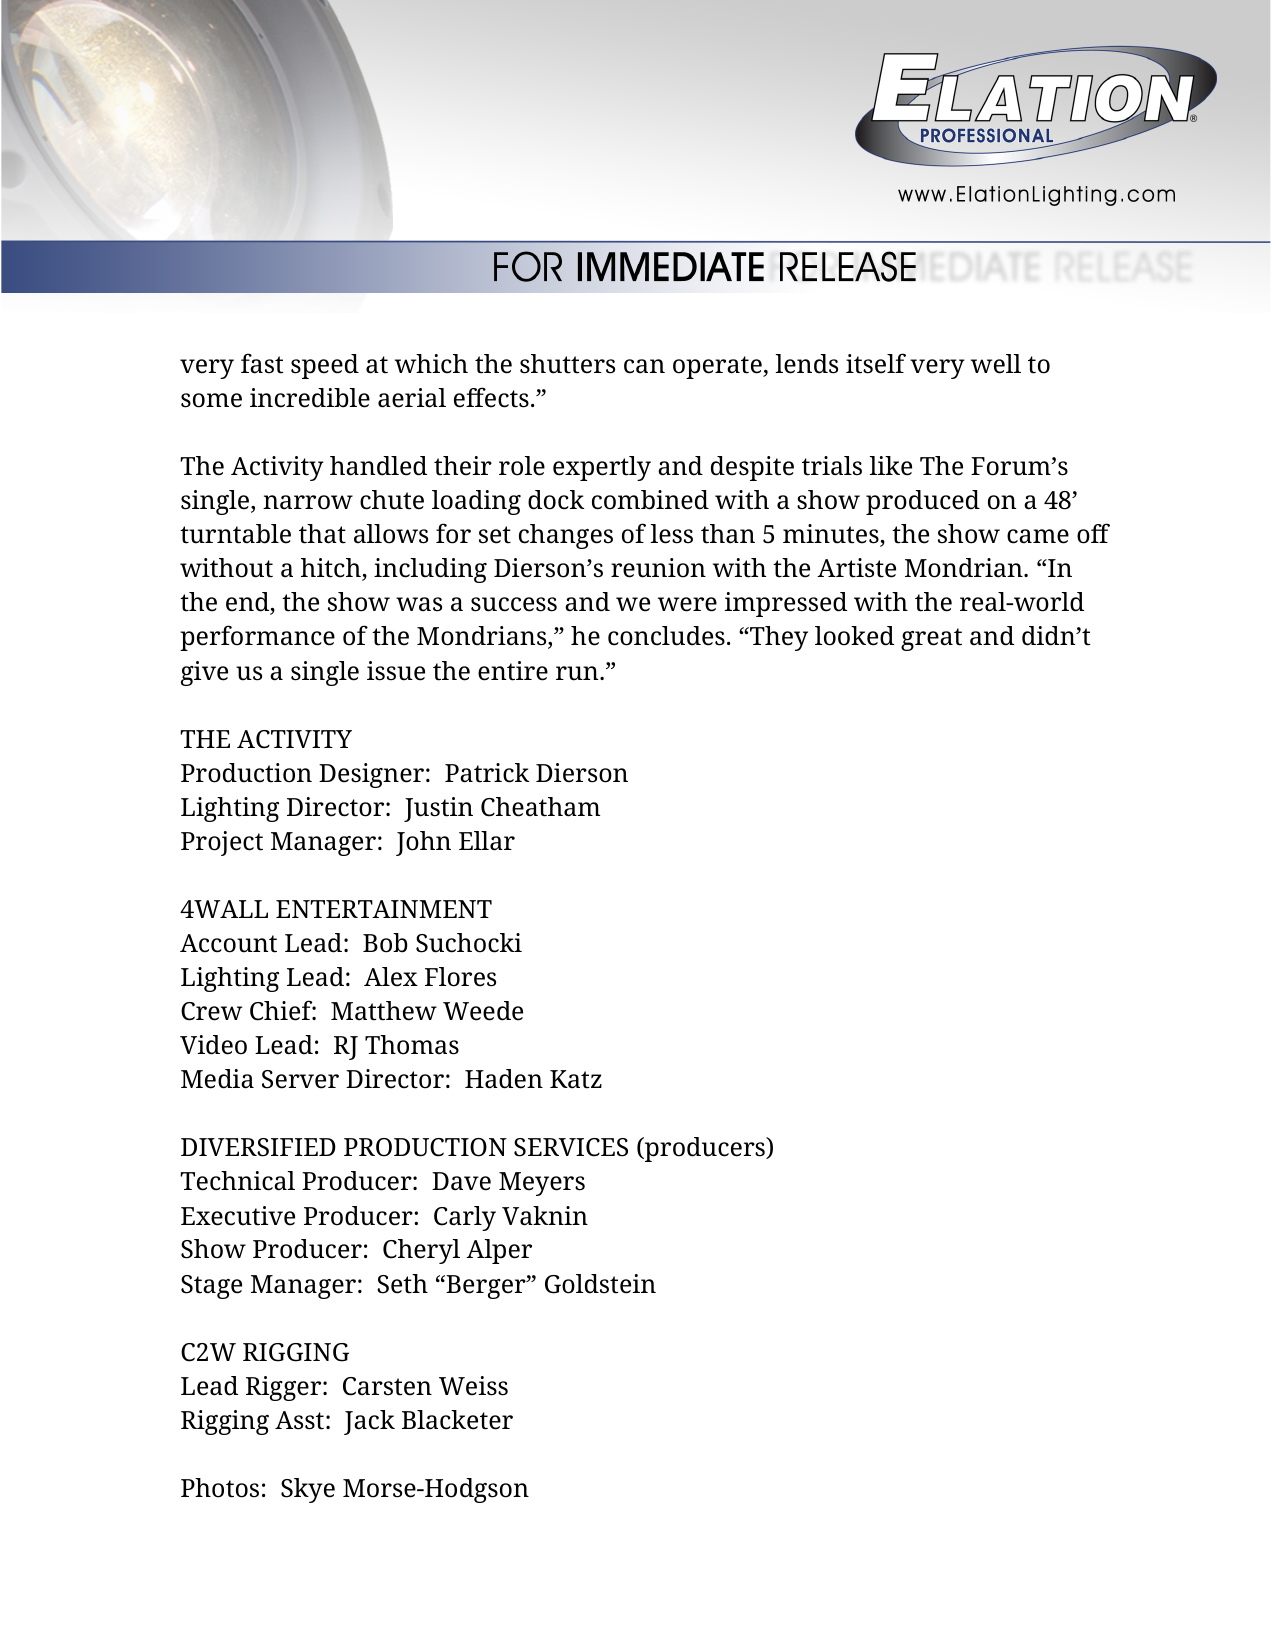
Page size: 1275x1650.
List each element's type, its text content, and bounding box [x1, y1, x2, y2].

text Lighting Director: Justin Cheatham [180, 789, 1109, 823]
text Photos: Skye Morse-Hodgson [180, 1471, 1109, 1505]
text Executive Producer: Carly Vaknin [180, 1198, 1109, 1232]
text Crew Chief: Matthew Weede [180, 994, 1109, 1028]
text 4WALL ENTERTAINMENT [180, 892, 1109, 926]
text DIVERSIFIED PRODUCTION SERVICES (producers) [180, 1130, 1109, 1164]
text Video Lead: RJ Thomas [180, 1028, 1109, 1062]
text Stage Manager: Seth “Berger” Goldstein [180, 1266, 1109, 1300]
text THE ACTIVITY [180, 721, 1109, 755]
text Lead Rigger: Carsten Weiss [180, 1368, 1109, 1402]
text Project Manager: John Ellar [180, 823, 1109, 857]
text The Activity handled their role expertly and despite trials like The Forum’s single, narrow chute loading dock combined with a show produced on a 48’ turntable that allows for set changes of less than 5 minutes, the show came off without a hitch, including Dierson’s reunion with the Artiste Mondrian. “In the end, the show was a success and we were impressed with the real-world performance of the Mondrians,” he concludes. “They looked great and didn’t give us a single issue the entire run.” [180, 449, 1109, 687]
text Account Lead: Bob Suchocki [180, 926, 1109, 960]
text Production Designer: Patrick Dierson [180, 755, 1109, 789]
text Media Server Director: Haden Katz [180, 1062, 1109, 1096]
text Technical Producer: Dave Meyers [180, 1164, 1109, 1198]
picture [0, 0, 1271, 312]
text Rigging Asst: Jack Blacketer [180, 1402, 1109, 1437]
text Show Producer: Cheryl Alper [180, 1232, 1109, 1266]
text Lighting Lead: Alex Flores [180, 960, 1109, 994]
text C2W RIGGING [180, 1334, 1109, 1368]
